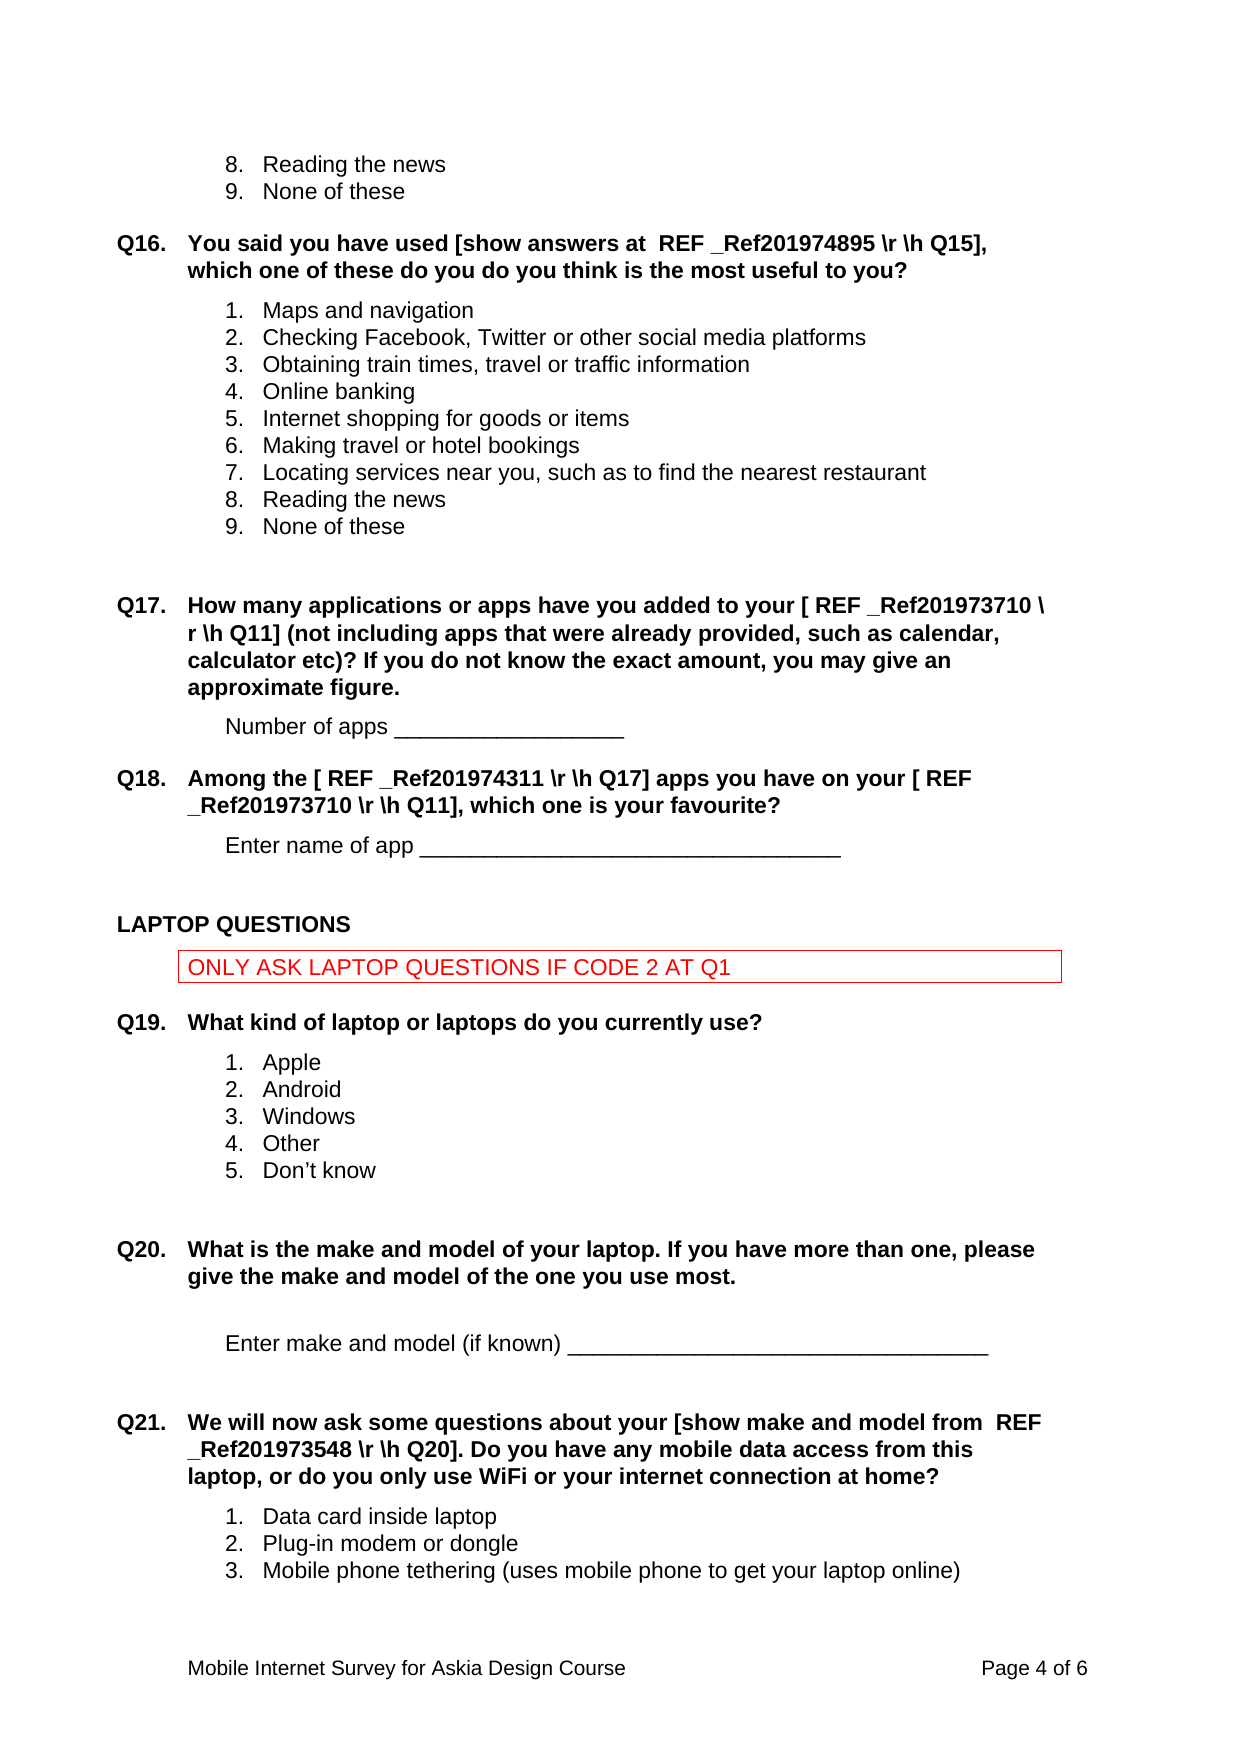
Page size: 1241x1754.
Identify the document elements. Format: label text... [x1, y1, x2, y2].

list Enter make and model (if known) _________________________________ [225, 1329, 1053, 1356]
list Number of apps __________________ [225, 712, 1053, 739]
list Enter name of app _________________________________ [225, 831, 1053, 858]
text ONLY ASK LAPTOP QUESTIONS IF CODE 2 AT Q1 [179, 951, 1061, 982]
